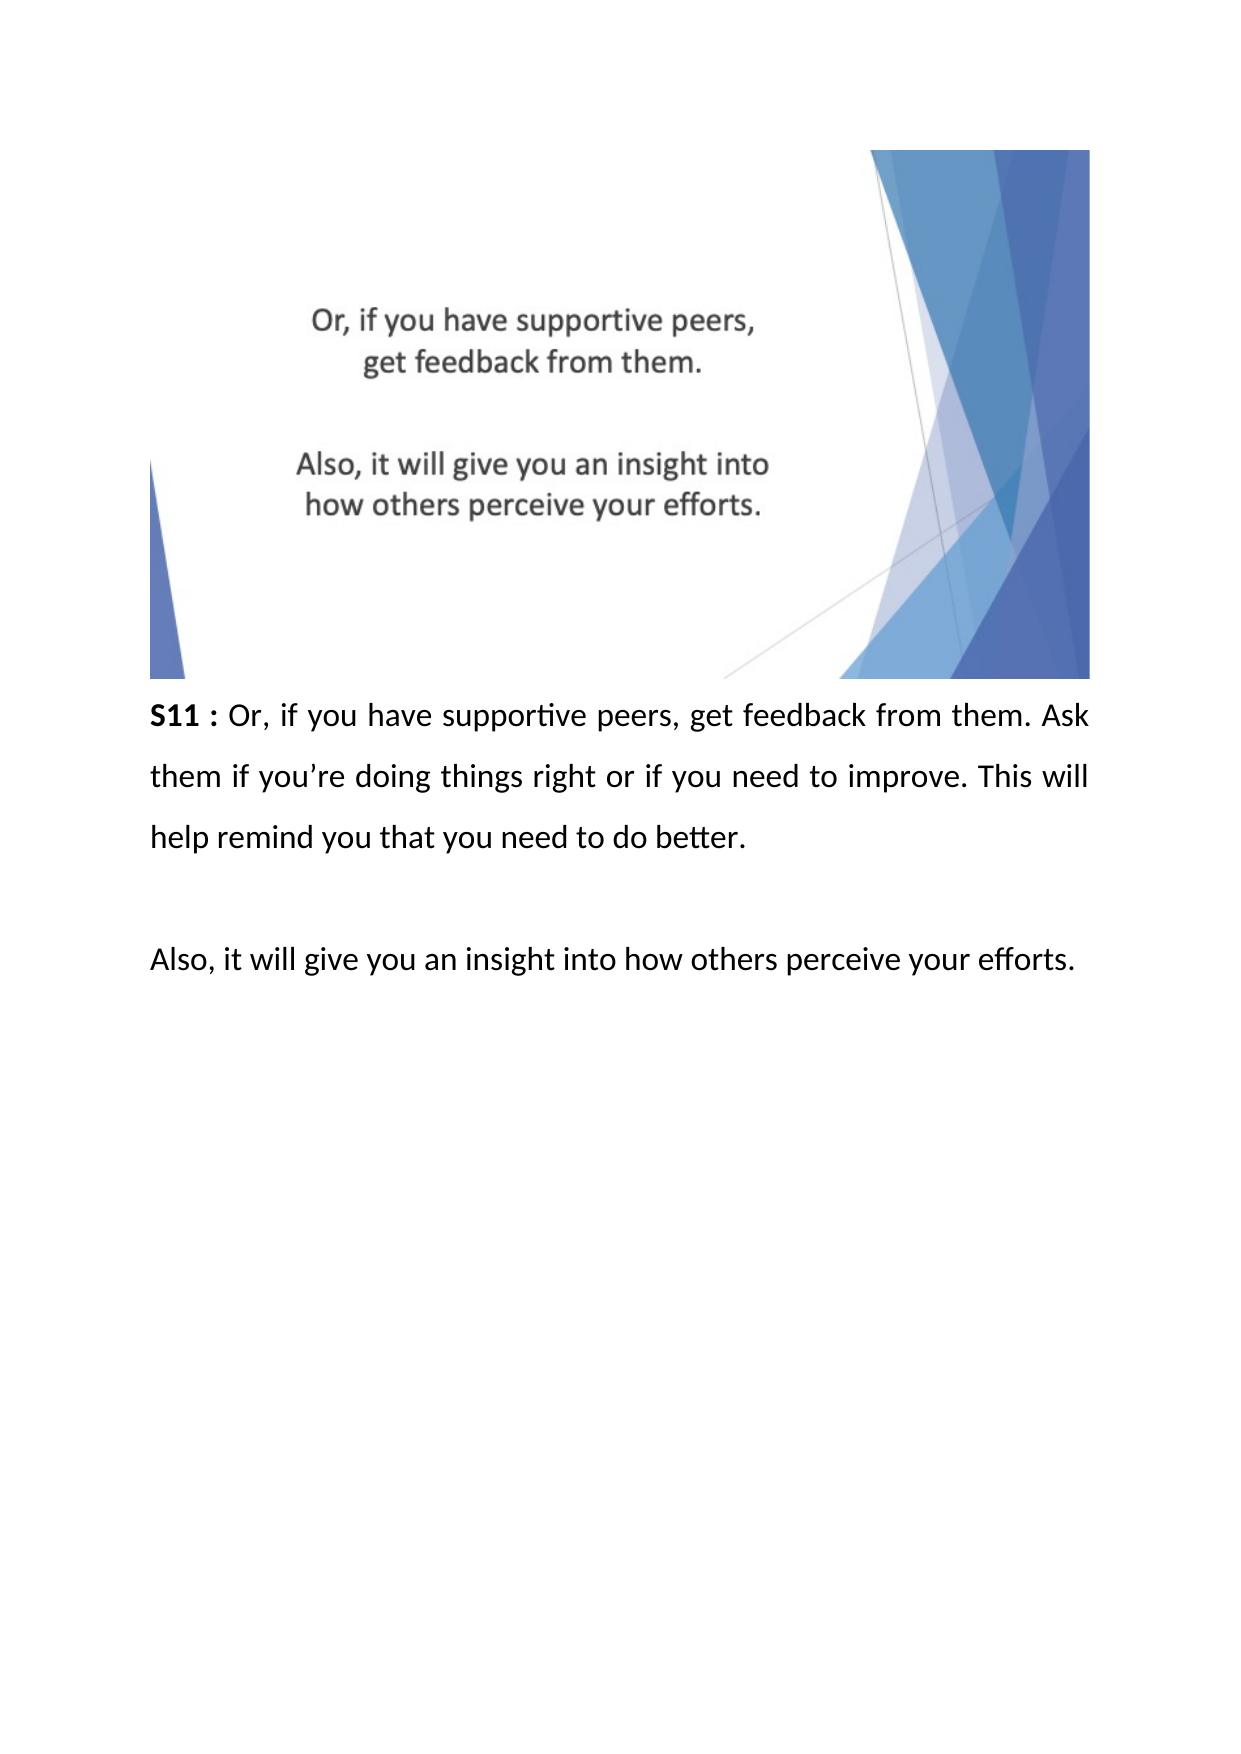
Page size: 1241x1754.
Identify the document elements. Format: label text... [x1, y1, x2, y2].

text Also, it will give you an insight into how others perceive your efforts. [150, 938, 1090, 979]
text S11 : Or, if you have supportive peers, get feedback from them. Ask them if you’re doing things right or if you need to improve. This will help remind you that you need to do better. [150, 694, 1090, 857]
picture [150, 150, 1090, 679]
